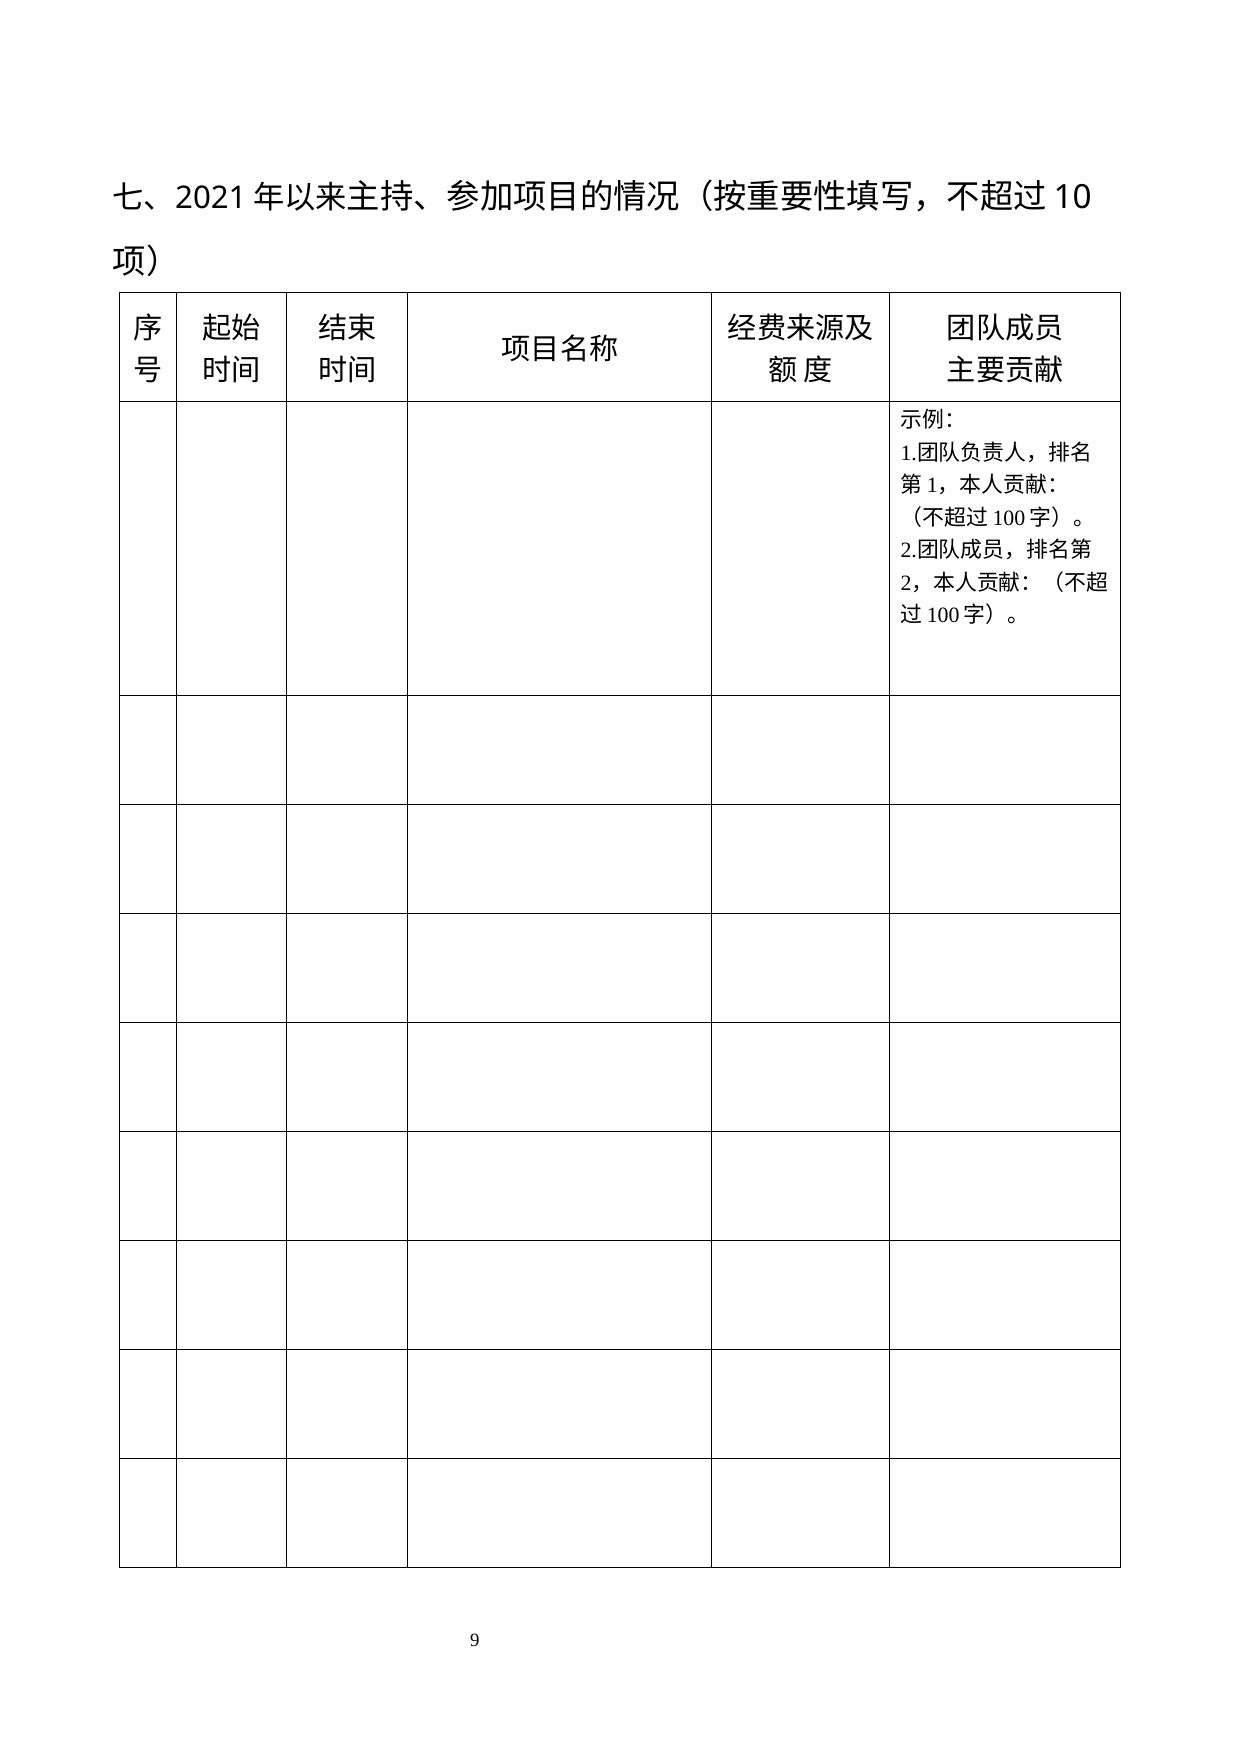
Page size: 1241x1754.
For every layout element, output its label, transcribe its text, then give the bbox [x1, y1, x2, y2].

table_cell [712, 914, 889, 1022]
table_cell [408, 1241, 711, 1349]
table_header 序号 [120, 293, 176, 401]
table_cell [120, 696, 176, 804]
table_cell [890, 914, 1120, 1022]
table_cell [177, 914, 286, 1022]
table_cell [408, 696, 711, 804]
table_cell [177, 1459, 286, 1567]
table_cell [712, 1241, 889, 1349]
table_cell [712, 1350, 889, 1458]
table_cell [177, 402, 286, 694]
table_cell [890, 1241, 1120, 1349]
table_cell [712, 805, 889, 913]
table_header 起始 时间 [177, 293, 286, 401]
table_cell [408, 805, 711, 913]
table_cell [712, 402, 889, 694]
table_cell [177, 696, 286, 804]
table_cell [712, 1459, 889, 1567]
table_cell [712, 696, 889, 804]
table_cell [287, 1132, 407, 1240]
table_cell [890, 1132, 1120, 1240]
table_cell [120, 805, 176, 913]
table_cell [408, 1023, 711, 1131]
table_cell [890, 1023, 1120, 1131]
table_cell [287, 696, 407, 804]
table_cell [287, 1241, 407, 1349]
table_header 团队成员 主要贡献 [890, 293, 1120, 401]
table_cell [287, 914, 407, 1022]
text 七、2021年以来主持、参加项目的情况（按重要性填写，不超过10项） [112, 162, 1128, 292]
table_cell [120, 1132, 176, 1240]
table_cell [712, 1132, 889, 1240]
table_cell [177, 1132, 286, 1240]
table_cell [120, 1459, 176, 1567]
table_cell [287, 1459, 407, 1567]
table_cell [890, 1459, 1120, 1567]
table_cell [120, 1350, 176, 1458]
table_cell [287, 1350, 407, 1458]
table_cell [890, 1350, 1120, 1458]
table_cell [177, 1241, 286, 1349]
table_cell [177, 1023, 286, 1131]
table_cell [287, 805, 407, 913]
table_cell [120, 1023, 176, 1131]
table_cell [408, 1132, 711, 1240]
table_cell [890, 805, 1120, 913]
table_cell [287, 1023, 407, 1131]
table_cell [287, 402, 407, 694]
table_cell [120, 1241, 176, 1349]
table_cell [177, 805, 286, 913]
table_cell [177, 1350, 286, 1458]
table_cell [408, 402, 711, 694]
table_cell [408, 1459, 711, 1567]
table_header 项目名称 [408, 293, 711, 401]
table_cell [712, 1023, 889, 1131]
table_cell [120, 402, 176, 694]
table_header 结束 时间 [287, 293, 407, 401]
table_header 经费来源及 额 度 [712, 293, 889, 401]
table_cell 示例： 1.团队负责人，排名第1，本人贡献：（不超过100字）。 2.团队成员，排名第2，本人贡献：（不超过100字）。 [890, 402, 1120, 694]
table_cell [120, 914, 176, 1022]
table_cell [890, 696, 1120, 804]
table_cell [408, 1350, 711, 1458]
table_cell [408, 914, 711, 1022]
